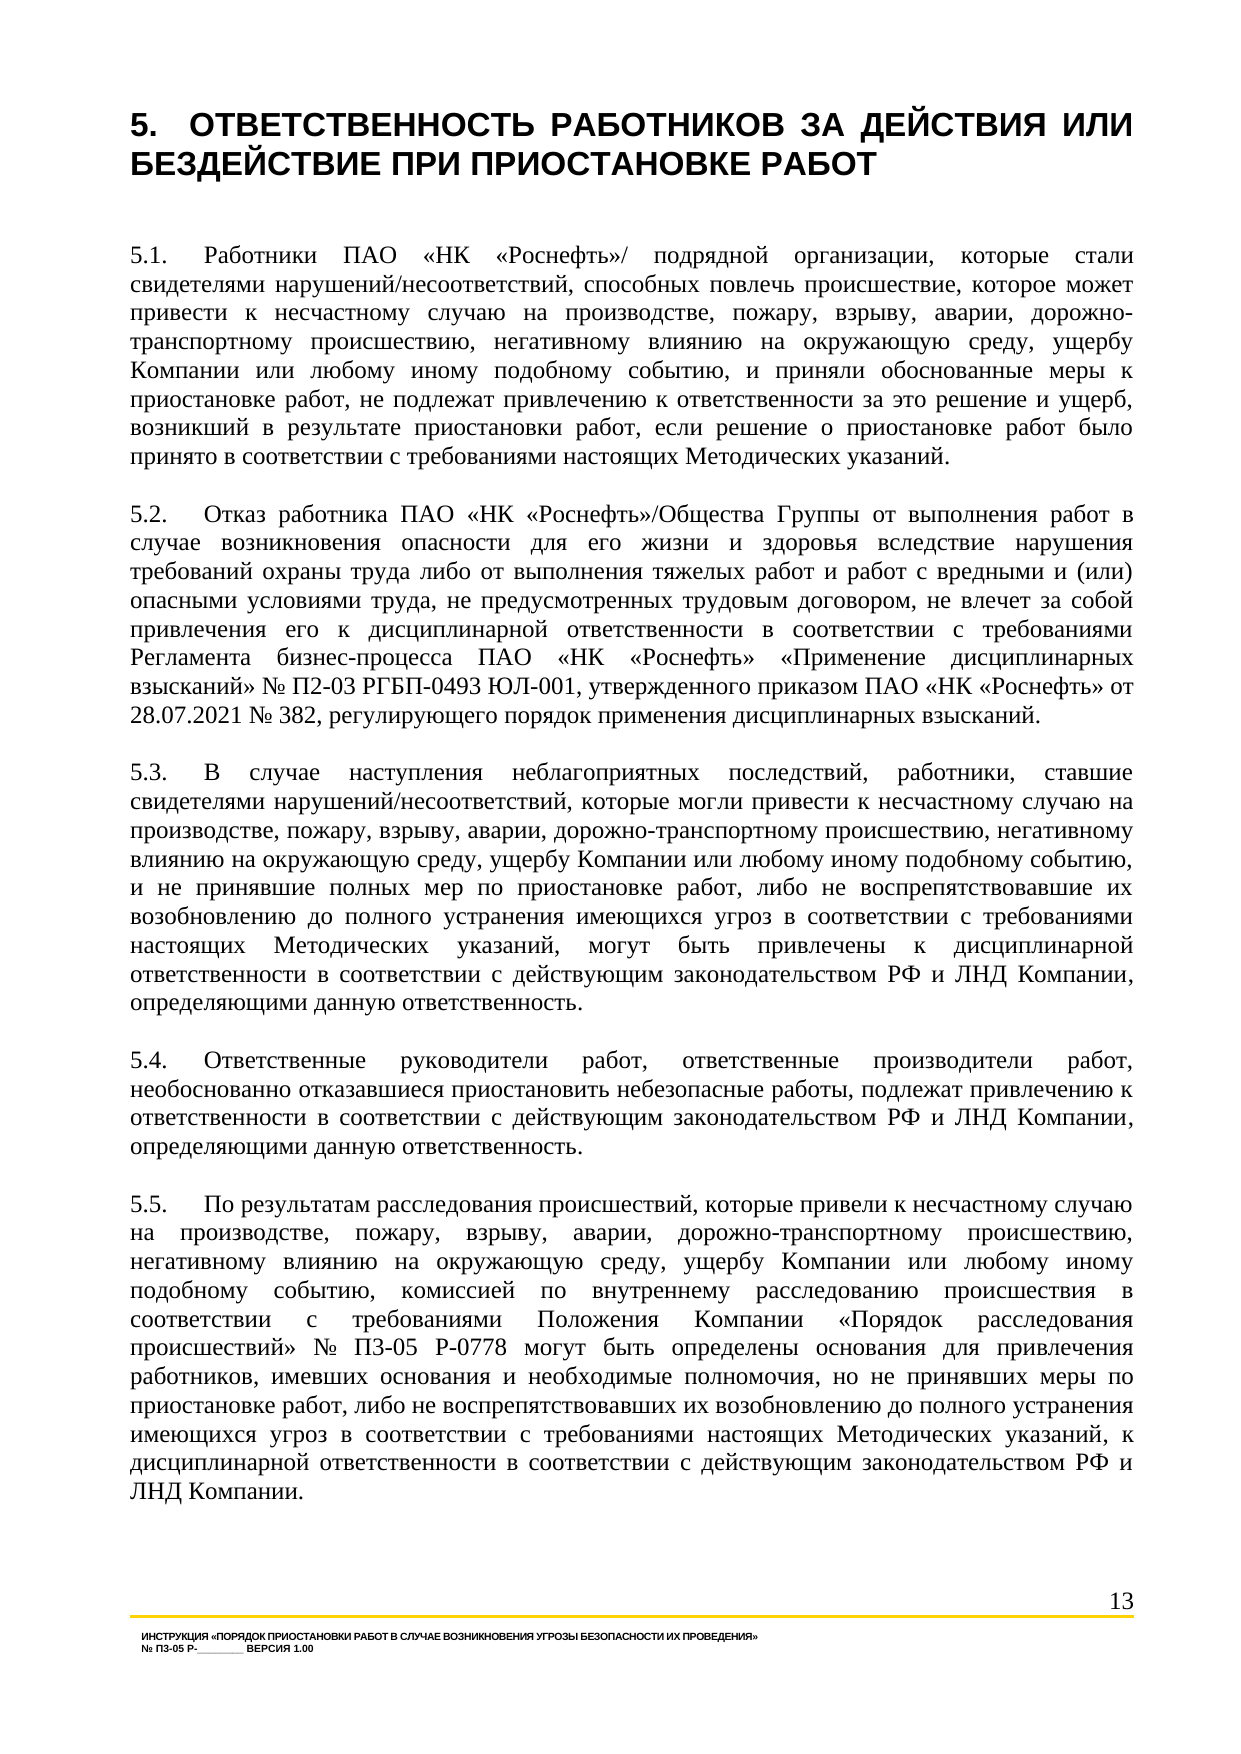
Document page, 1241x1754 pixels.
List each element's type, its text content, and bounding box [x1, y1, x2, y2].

list Ответственные руководители работ, ответственные производители работ, необоснованно отказавшиеся приостановить небезопасные работы, подлежат привлечению к ответственности в соответствии с действующим законодательством РФ и ЛНД Компании, определяющими данную ответственность. [130, 1045, 1134, 1160]
list ОТВЕТСТВЕННОСТЬ РАБОТНИКОВ ЗА ДЕЙСТВИЯ ИЛИ БЕЗДЕЙСТВИЕ ПРИ ПРИОСТАНОВКЕ РАБОТ [130, 106, 1134, 182]
list По результатам расследования происшествий, которые привели к несчастному случаю на производстве, пожару, взрыву, аварии, дорожно-транспортному происшествию, негативному влиянию на окружающую среду, ущербу Компании или любому иному подобному событию, комиссией по внутреннему расследованию происшествия в соответствии с требованиями Положения Компании «Порядок расследования происшествий» № П3-05 Р-0778 могут быть определены основания для привлечения работников, имевших основания и необходимые полномочия, но не принявших меры по приостановке работ, либо не воспрепятствовавших их возобновлению до полного устранения имеющихся угроз в соответствии с требованиями настоящих Методических указаний, к дисциплинарной ответственности в соответствии с действующим законодательством РФ и ЛНД Компании. [130, 1189, 1134, 1505]
list В случае наступления неблагоприятных последствий, работники, ставшие свидетелями нарушений/несоответствий, которые могли привести к несчастному случаю на производстве, пожару, взрыву, аварии, дорожно-транспортному происшествию, негативному влиянию на окружающую среду, ущербу Компании или любому иному подобному событию, и не принявшие полных мер по приостановке работ, либо не воспрепятствовавшие их возобновлению до полного устранения имеющихся угроз в соответствии с требованиями настоящих Методических указаний, могут быть привлечены к дисциплинарной ответственности в соответствии с действующим законодательством РФ и ЛНД Компании, определяющими данную ответственность. [130, 757, 1134, 1016]
list Работники ПАО «НК «Роснефть»/ подрядной организации, которые стали свидетелями нарушений/несоответствий, способных повлечь происшествие, которое может привести к несчастному случаю на производстве, пожару, взрыву, аварии, дорожно-транспортному происшествию, негативному влиянию на окружающую среду, ущербу Компании или любому иному подобному событию, и приняли обоснованные меры к приостановке работ, не подлежат привлечению к ответственности за это решение и ущерб, возникший в результате приостановки работ, если решение о приостановке работ было принято в соответствии с требованиями настоящих Методических указаний. [130, 240, 1134, 470]
list Отказ работника ПАО «НК «Роснефть»/Общества Группы от выполнения работ в случае возникновения опасности для его жизни и здоровья вследствие нарушения требований охраны труда либо от выполнения тяжелых работ и работ с вредными и (или) опасными условиями труда, не предусмотренных трудовым договором, не влечет за собой привлечения его к дисциплинарной ответственности в соответствии с требованиями Регламента бизнес-процесса ПАО «НК «Роснефть» «Применение дисциплинарных взысканий» № П2-03 РГБП-0493 ЮЛ-001, утвержденного приказом ПАО «НК «Роснефть» от 28.07.2021 № 382, регулирующего порядок применения дисциплинарных взысканий. [130, 499, 1134, 729]
